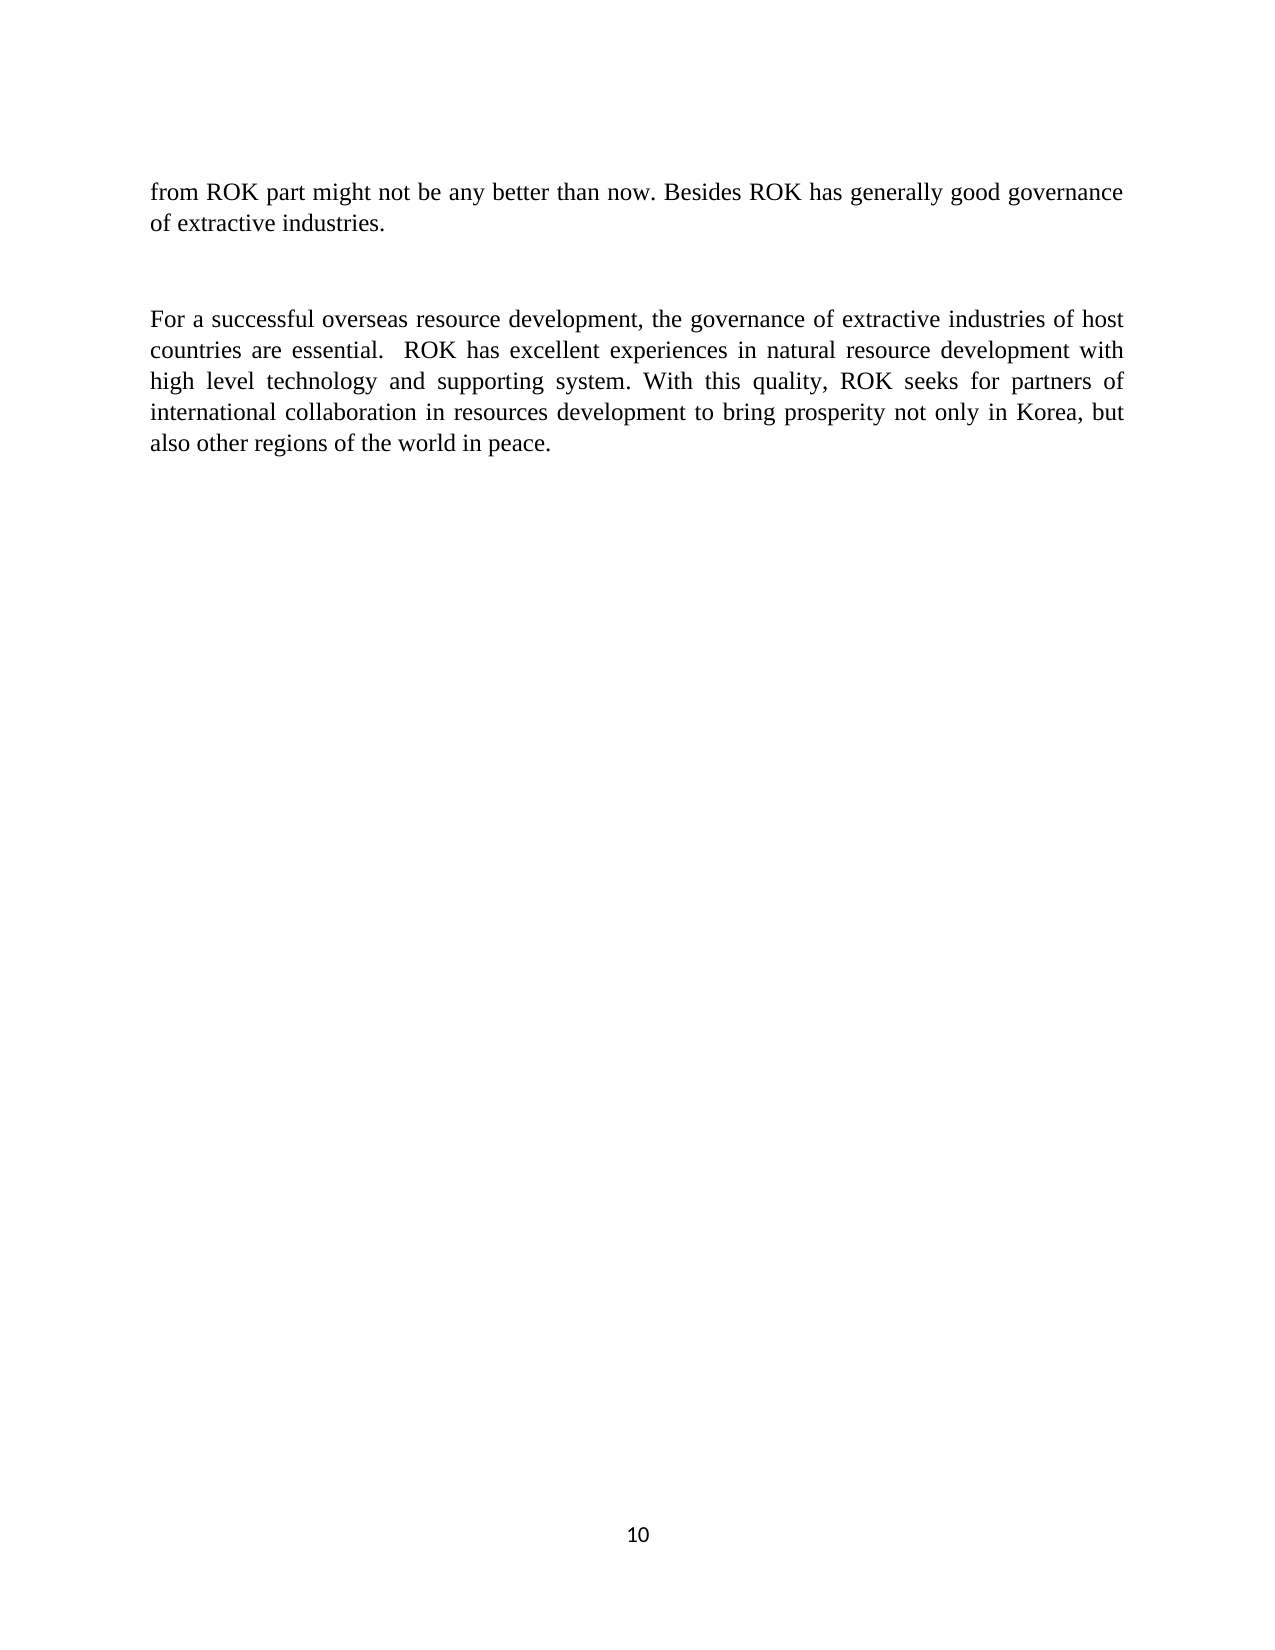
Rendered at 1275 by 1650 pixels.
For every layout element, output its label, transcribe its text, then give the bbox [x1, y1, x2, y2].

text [150, 177, 1125, 237]
text For a successful overseas resource development, the governance of extractive industries of host countries are essential. ROK has excellent experiences in natural resource development with high level technology and supporting system. With this quality, ROK seeks for partners of international collaboration in resources development to bring prosperity not only in Korea, but also other regions of the world in peace. [150, 304, 1125, 457]
